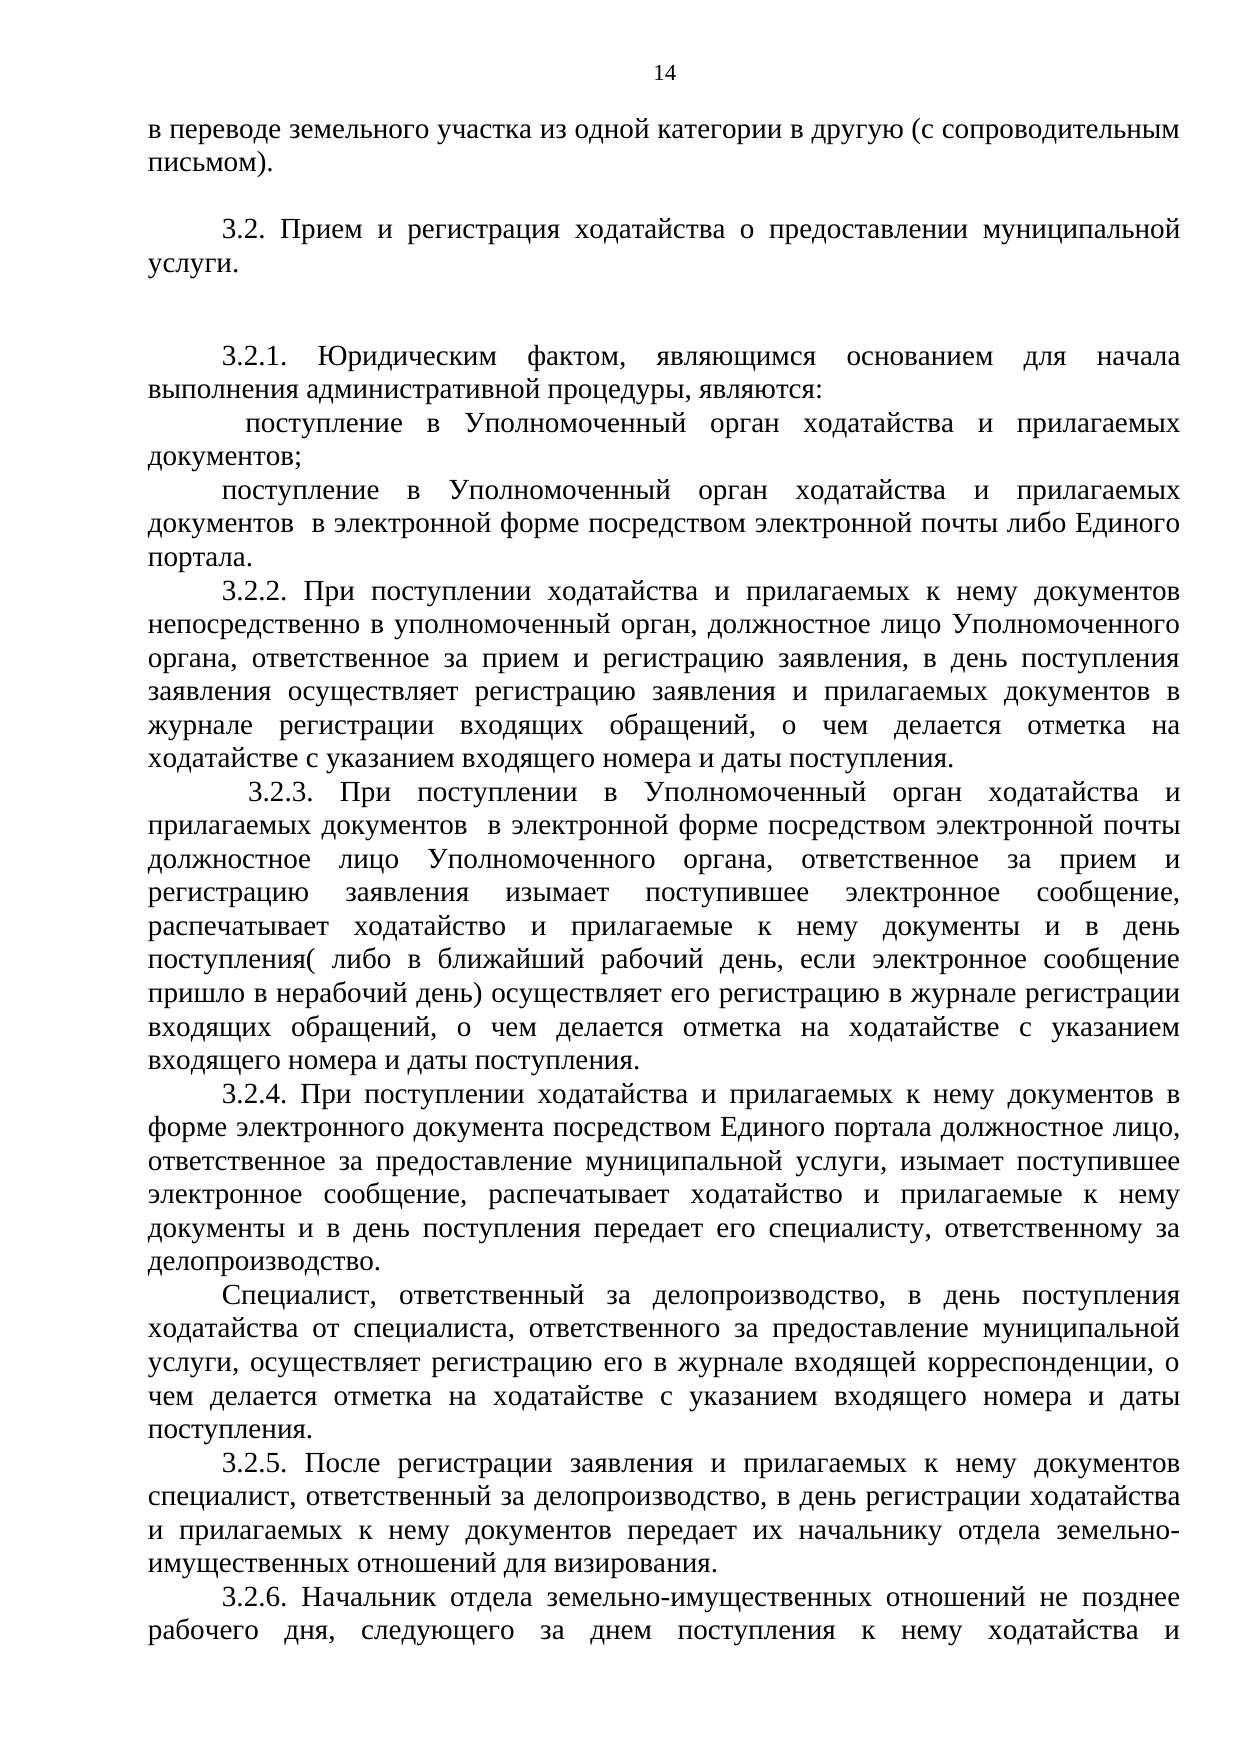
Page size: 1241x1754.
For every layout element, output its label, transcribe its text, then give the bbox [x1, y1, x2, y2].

text 3.2.5. После регистрации заявления и прилагаемых к нему документов специалист, ответственный за делопроизводство, в день регистрации ходатайства и прилагаемых к нему документов передает их начальнику отдела земельно-имущественных отношений для визирования. [148, 1445, 1181, 1579]
text 3.2.4. При поступлении ходатайства и прилагаемых к нему документов в форме электронного документа посредством Единого портала должностное лицо, ответственное за предоставление муниципальной услуги, изымает поступившее электронное сообщение, распечатывает ходатайство и прилагаемые к нему документы и в день поступления передает его специалисту, ответственному за делопроизводство. [148, 1076, 1181, 1277]
text 3.2.1. Юридическим фактом, являющимся основанием для начала выполнения административной процедуры, являются: [148, 338, 1181, 405]
text поступление в Уполномоченный орган ходатайства и прилагаемых документов; [148, 405, 1181, 472]
text 3.2.2. При поступлении ходатайства и прилагаемых к нему документов непосредственно в уполномоченный орган, должностное лицо Уполномоченного органа, ответственное за прием и регистрацию заявления, в день поступления заявления осуществляет регистрацию заявления и прилагаемых документов в журнале регистрации входящих обращений, о чем делается отметка на ходатайстве с указанием входящего номера и даты поступления. [148, 573, 1181, 774]
text поступление в Уполномоченный орган ходатайства и прилагаемых документов в электронной форме посредством электронной почты либо Единого портала. [148, 472, 1181, 573]
text 3.2.3. При поступлении в Уполномоченный орган ходатайства и прилагаемых документов в электронной форме посредством электронной почты должностное лицо Уполномоченного органа, ответственное за прием и регистрацию заявления изымает поступившее электронное сообщение, распечатывает ходатайство и прилагаемые к нему документы и в день поступления( либо в ближайший рабочий день, если электронное сообщение пришло в нерабочий день) осуществляет его регистрацию в журнале регистрации входящих обращений, о чем делается отметка на ходатайстве с указанием входящего номера и даты поступления. [148, 774, 1181, 1076]
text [148, 1579, 1181, 1646]
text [148, 111, 1181, 178]
text 3.2. Прием и регистрация ходатайства о предоставлении муниципальной услуги. [148, 211, 1181, 278]
text Специалист, ответственный за делопроизводство, в день поступления ходатайства от специалиста, ответственного за предоставление муниципальной услуги, осуществляет регистрацию его в журнале входящей корреспонденции, о чем делается отметка на ходатайстве с указанием входящего номера и даты поступления. [148, 1277, 1181, 1445]
